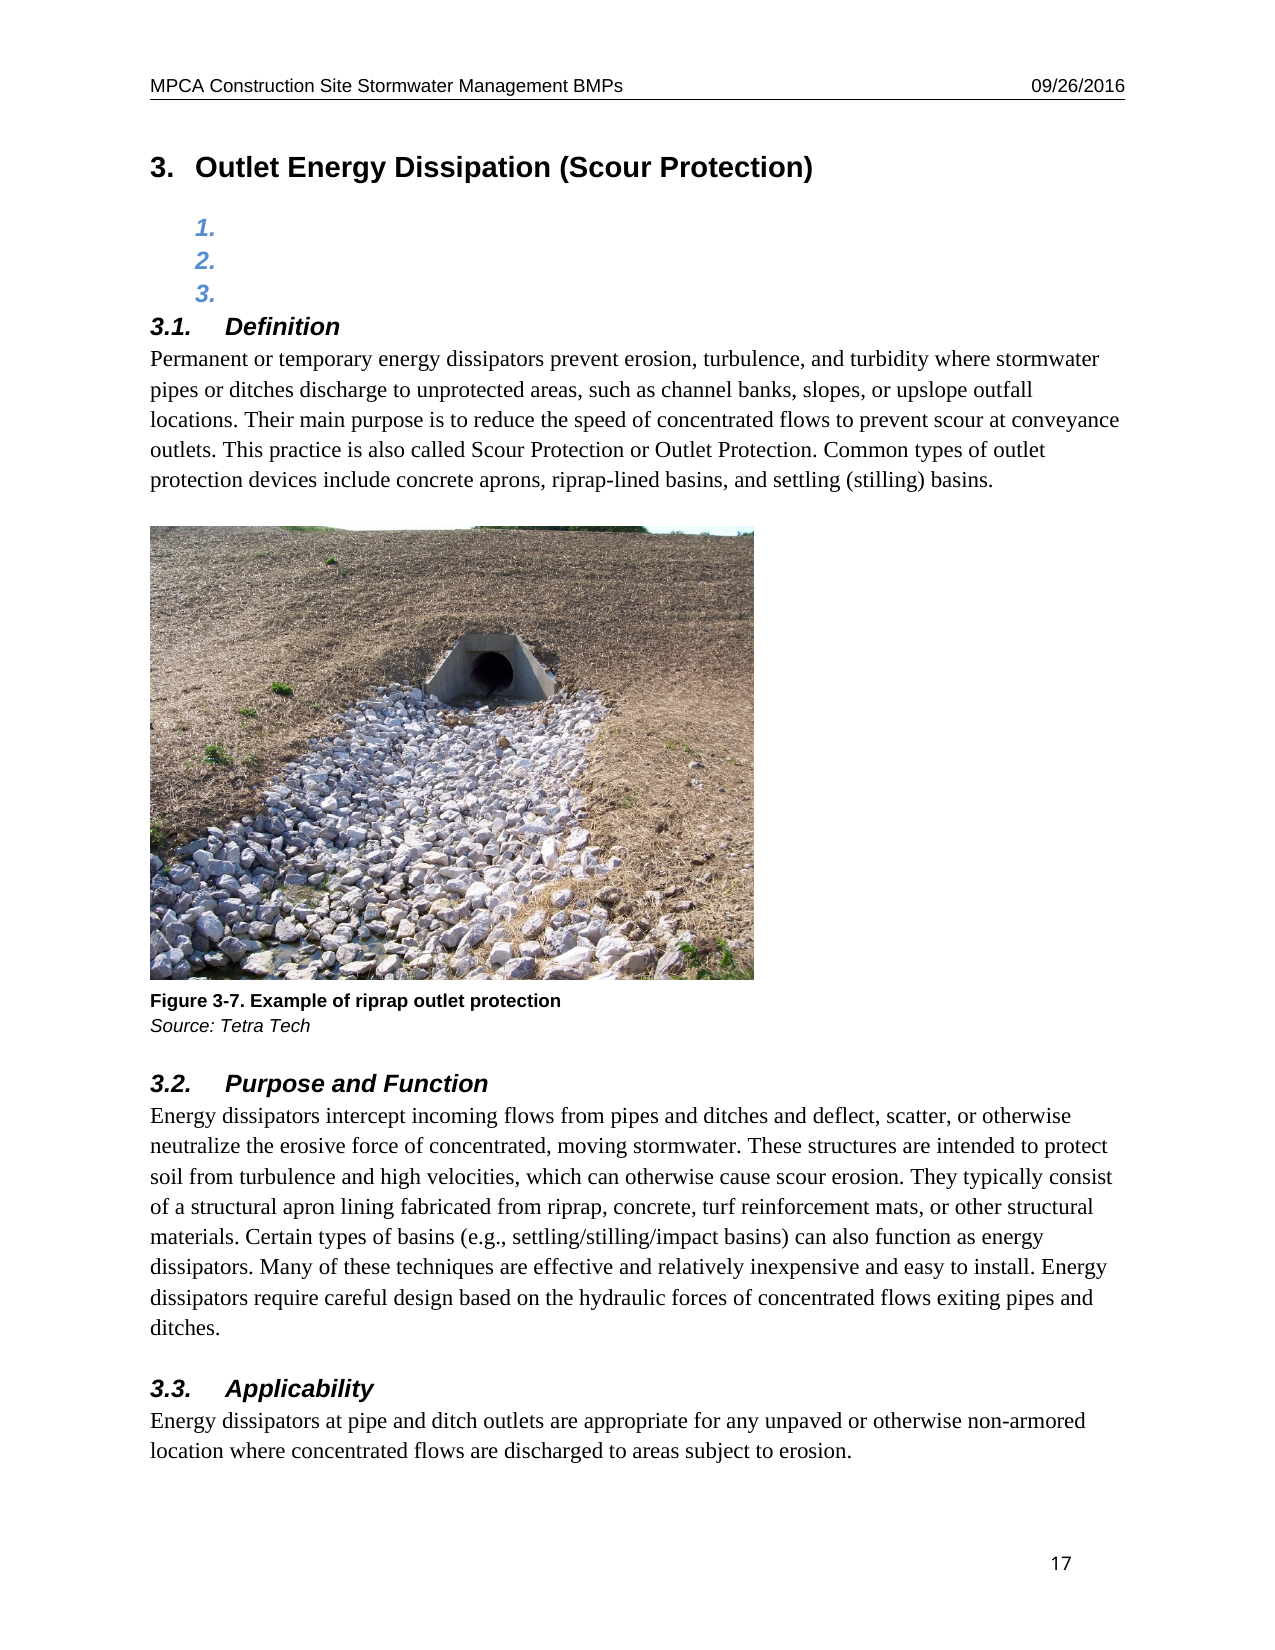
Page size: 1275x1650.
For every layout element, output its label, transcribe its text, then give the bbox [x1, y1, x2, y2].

subtitle Outlet Energy Dissipation (Scour Protection) [150, 150, 1125, 183]
text Permanent or temporary energy dissipators prevent erosion, turbulence, and turbidity where stormwater pipes or ditches discharge to unprotected areas, such as channel banks, slopes, or upslope outfall locations. Their main purpose is to reduce the speed of concentrated flows to prevent scour at conveyance outlets. This practice is also called Scour Protection or Outlet Protection. Common types of outlet protection devices include concrete aprons, riprap-lined basins, and settling (stilling) basins. [150, 345, 1125, 493]
picture [150, 526, 754, 980]
subtitle Definition [150, 312, 1125, 341]
text Energy dissipators intercept incoming flows from pipes and ditches and deflect, scatter, or otherwise neutralize the erosive force of concentrated, moving stormwater. These structures are intended to protect soil from turbulence and high velocities, which can otherwise cause scour erosion. They typically consist of a structural apron lining fabricated from riprap, concrete, turf reinforcement mats, or other structural materials. Certain types of basins (e.g., settling/stilling/impact basins) can also function as energy dissipators. Many of these techniques are effective and relatively inexpensive and easy to install. Energy dissipators require careful design based on the hydraulic forces of concentrated flows exiting pipes and ditches. [150, 1102, 1125, 1340]
subtitle Applicability [150, 1374, 1125, 1403]
text Source: Tetra Tech [150, 1014, 1125, 1036]
subtitle Purpose and Function [150, 1069, 1125, 1098]
text Energy dissipators at pipe and ditch outlets are appropriate for any unpaved or otherwise non-armored location where concentrated flows are discharged to areas subject to erosion. [150, 1407, 1125, 1464]
